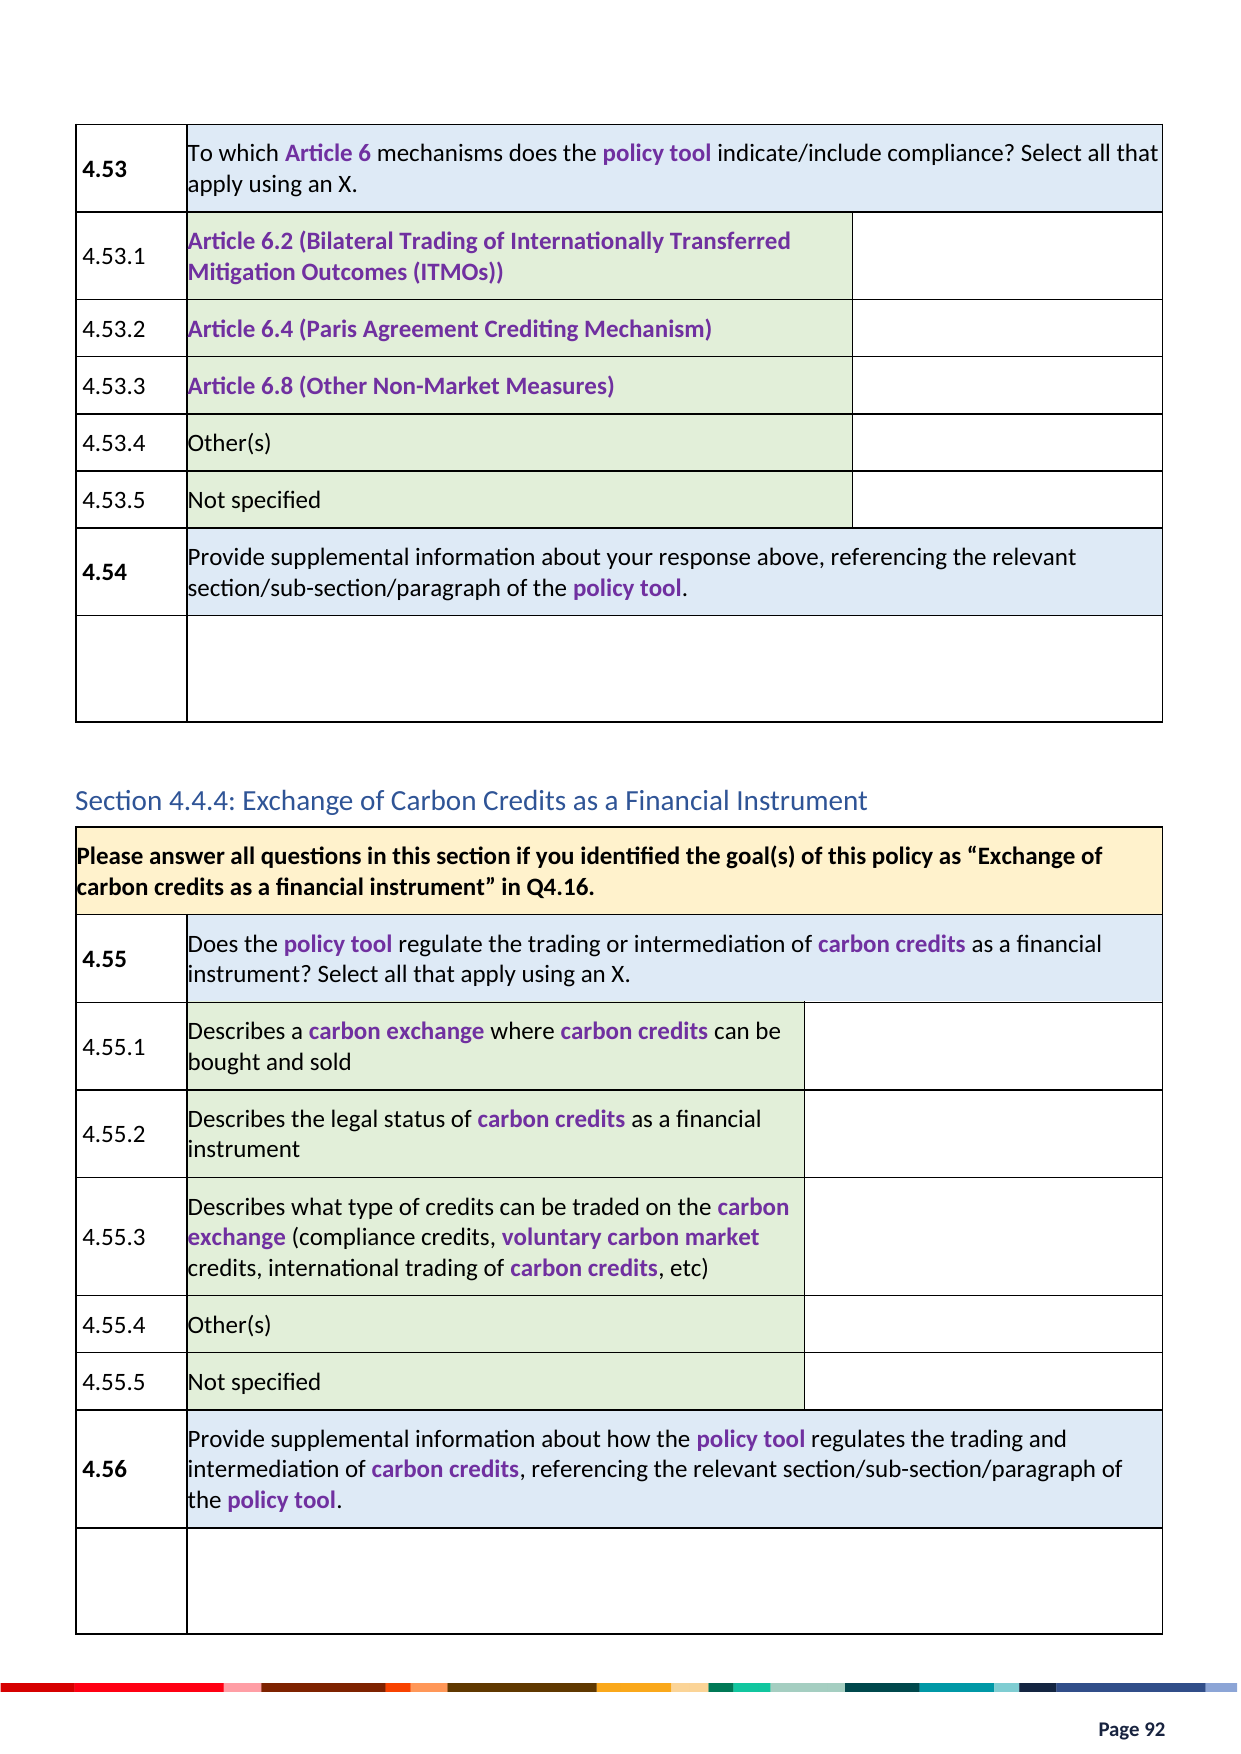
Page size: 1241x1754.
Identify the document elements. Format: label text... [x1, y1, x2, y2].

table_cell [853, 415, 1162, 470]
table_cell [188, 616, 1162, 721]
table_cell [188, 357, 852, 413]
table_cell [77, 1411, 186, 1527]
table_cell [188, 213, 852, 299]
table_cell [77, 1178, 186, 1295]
picture [0, 1683, 1236, 1692]
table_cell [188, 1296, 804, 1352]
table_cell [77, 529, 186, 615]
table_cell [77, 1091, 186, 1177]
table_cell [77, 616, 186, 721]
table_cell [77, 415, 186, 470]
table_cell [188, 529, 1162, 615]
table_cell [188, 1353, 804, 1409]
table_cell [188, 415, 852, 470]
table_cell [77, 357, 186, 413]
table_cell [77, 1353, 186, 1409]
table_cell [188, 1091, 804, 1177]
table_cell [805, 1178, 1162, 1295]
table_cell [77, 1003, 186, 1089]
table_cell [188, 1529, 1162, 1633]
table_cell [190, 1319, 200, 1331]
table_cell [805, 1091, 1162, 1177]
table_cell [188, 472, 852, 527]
subtitle Section 4.4.4: Exchange of Carbon Credits as a Financial Instrument [75, 782, 1165, 818]
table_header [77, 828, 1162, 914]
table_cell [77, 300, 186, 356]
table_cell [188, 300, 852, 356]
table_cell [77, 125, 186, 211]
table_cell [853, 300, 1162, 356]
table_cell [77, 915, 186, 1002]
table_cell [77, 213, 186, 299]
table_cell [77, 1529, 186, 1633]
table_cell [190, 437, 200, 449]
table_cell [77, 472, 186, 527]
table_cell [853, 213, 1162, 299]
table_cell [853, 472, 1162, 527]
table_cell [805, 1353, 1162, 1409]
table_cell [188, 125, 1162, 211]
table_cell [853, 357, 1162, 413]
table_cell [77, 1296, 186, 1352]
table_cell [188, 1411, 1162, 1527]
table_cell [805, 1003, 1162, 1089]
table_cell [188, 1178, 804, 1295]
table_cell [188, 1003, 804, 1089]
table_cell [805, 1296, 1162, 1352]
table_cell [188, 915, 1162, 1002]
